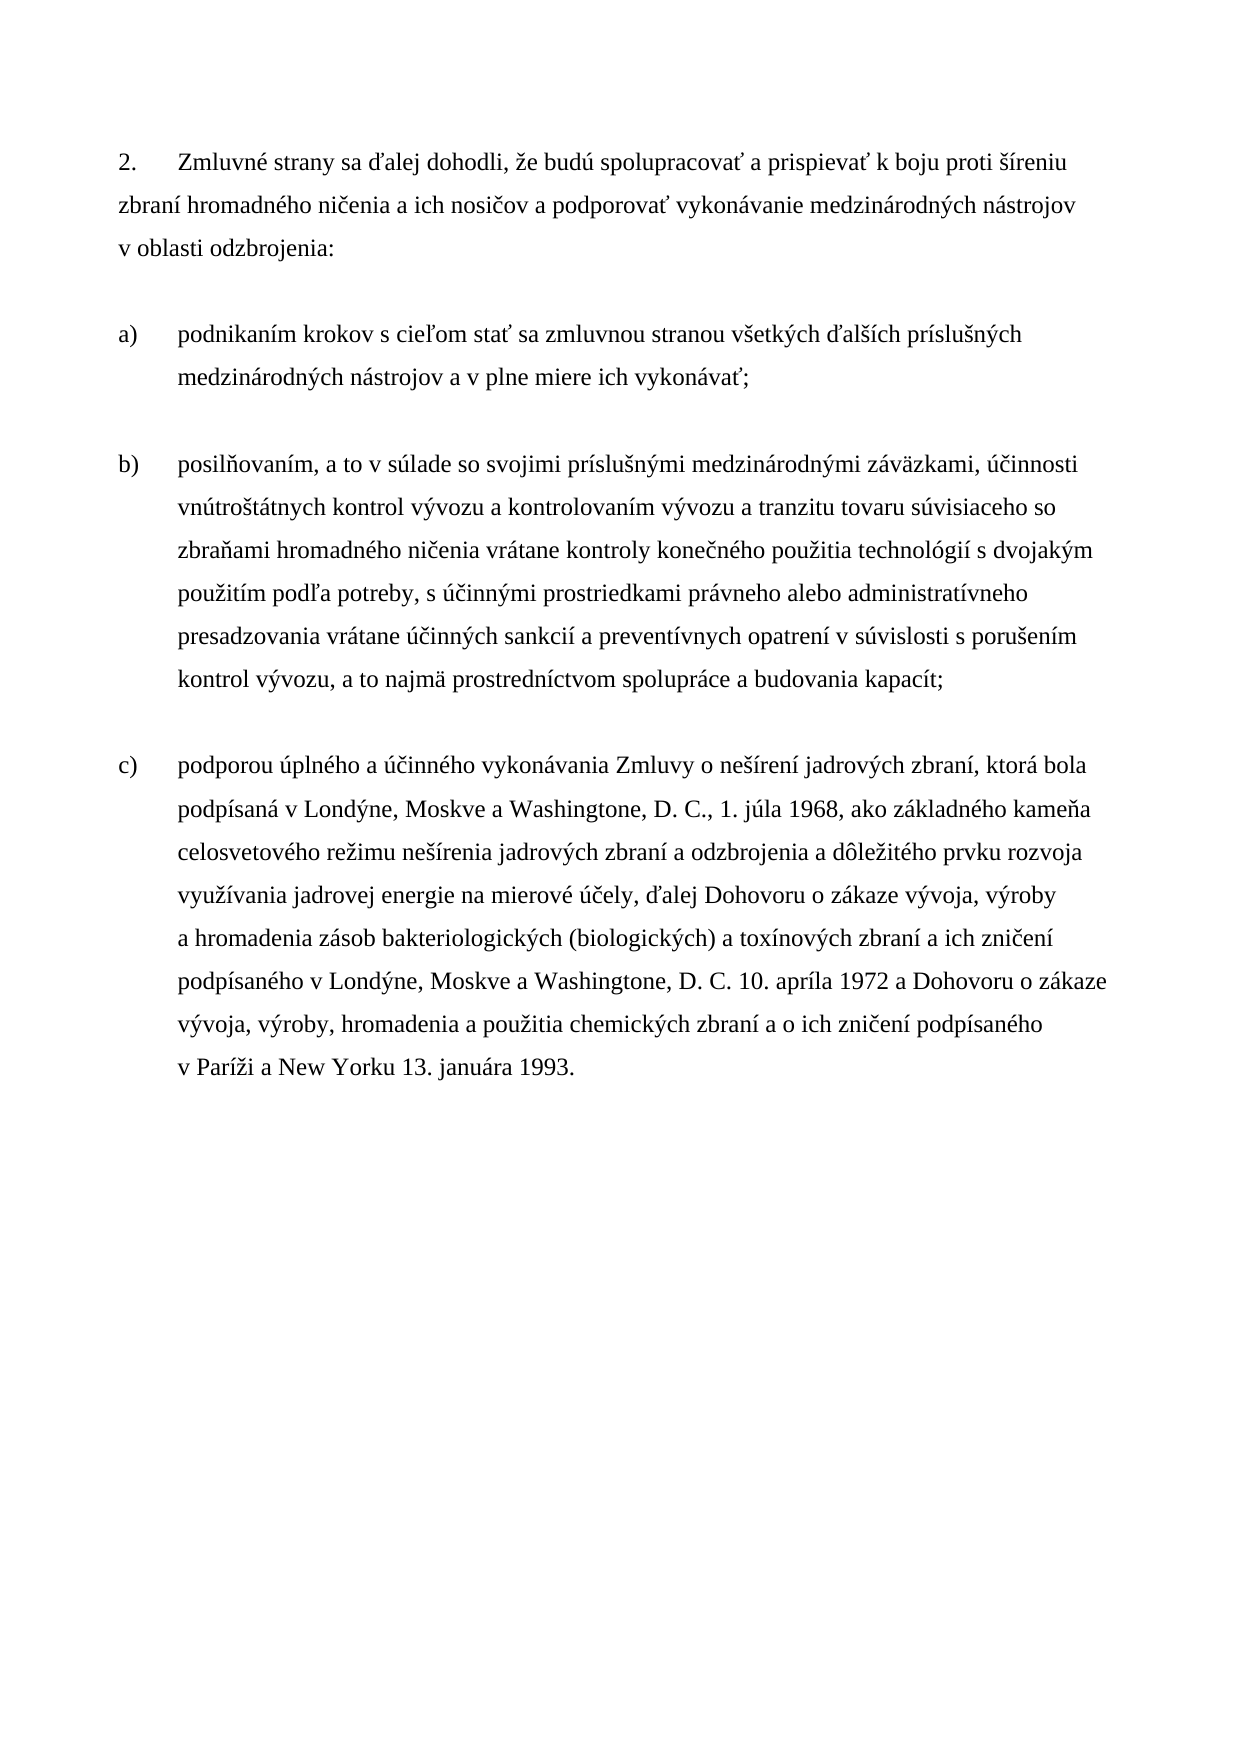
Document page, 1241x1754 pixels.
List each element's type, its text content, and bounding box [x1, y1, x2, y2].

text b) posilňovaním, a to v súlade so svojimi príslušnými medzinárodnými záväzkami, účinnosti vnútroštátnych kontrol vývozu a kontrolovaním vývozu a tranzitu tovaru súvisiaceho so zbraňami hromadného ničenia vrátane kontroly konečného použitia technológií s dvojakým použitím podľa potreby, s účinnými prostriedkami právneho alebo administratívneho presadzovania vrátane účinných sankcií a preventívnych opatrení v súvislosti s porušením kontrol vývozu, a to najmä prostredníctvom spolupráce a budovania kapacít; [118, 449, 1122, 693]
text 2. Zmluvné strany sa ďalej dohodli, že budú spolupracovať a prispievať k boju proti šíreniu zbraní hromadného ničenia a ich nosičov a podporovať vykonávanie medzinárodných nástrojov v oblasti odzbrojenia: [118, 147, 1122, 262]
text a) podnikaním krokov s cieľom stať sa zmluvnou stranou všetkých ďalších príslušných medzinárodných nástrojov a v plne miere ich vykonávať; [118, 319, 1122, 391]
text c) podporou úplného a účinného vykonávania Zmluvy o nešírení jadrových zbraní, ktorá bola podpísaná v Londýne, Moskve a Washingtone, D. C., 1. júla 1968, ako základného kameňa celosvetového režimu nešírenia jadrových zbraní a odzbrojenia a dôležitého prvku rozvoja využívania jadrovej energie na mierové účely, ďalej Dohovoru o zákaze vývoja, výroby a hromadenia zásob bakteriologických (biologických) a toxínových zbraní a ich zničení podpísaného v Londýne, Moskve a Washingtone, D. C. 10. apríla 1972 a Dohovoru o zákaze vývoja, výroby, hromadenia a použitia chemických zbraní a o ich zničení podpísaného v Paríži a New Yorku 13. januára 1993. [118, 751, 1122, 1081]
